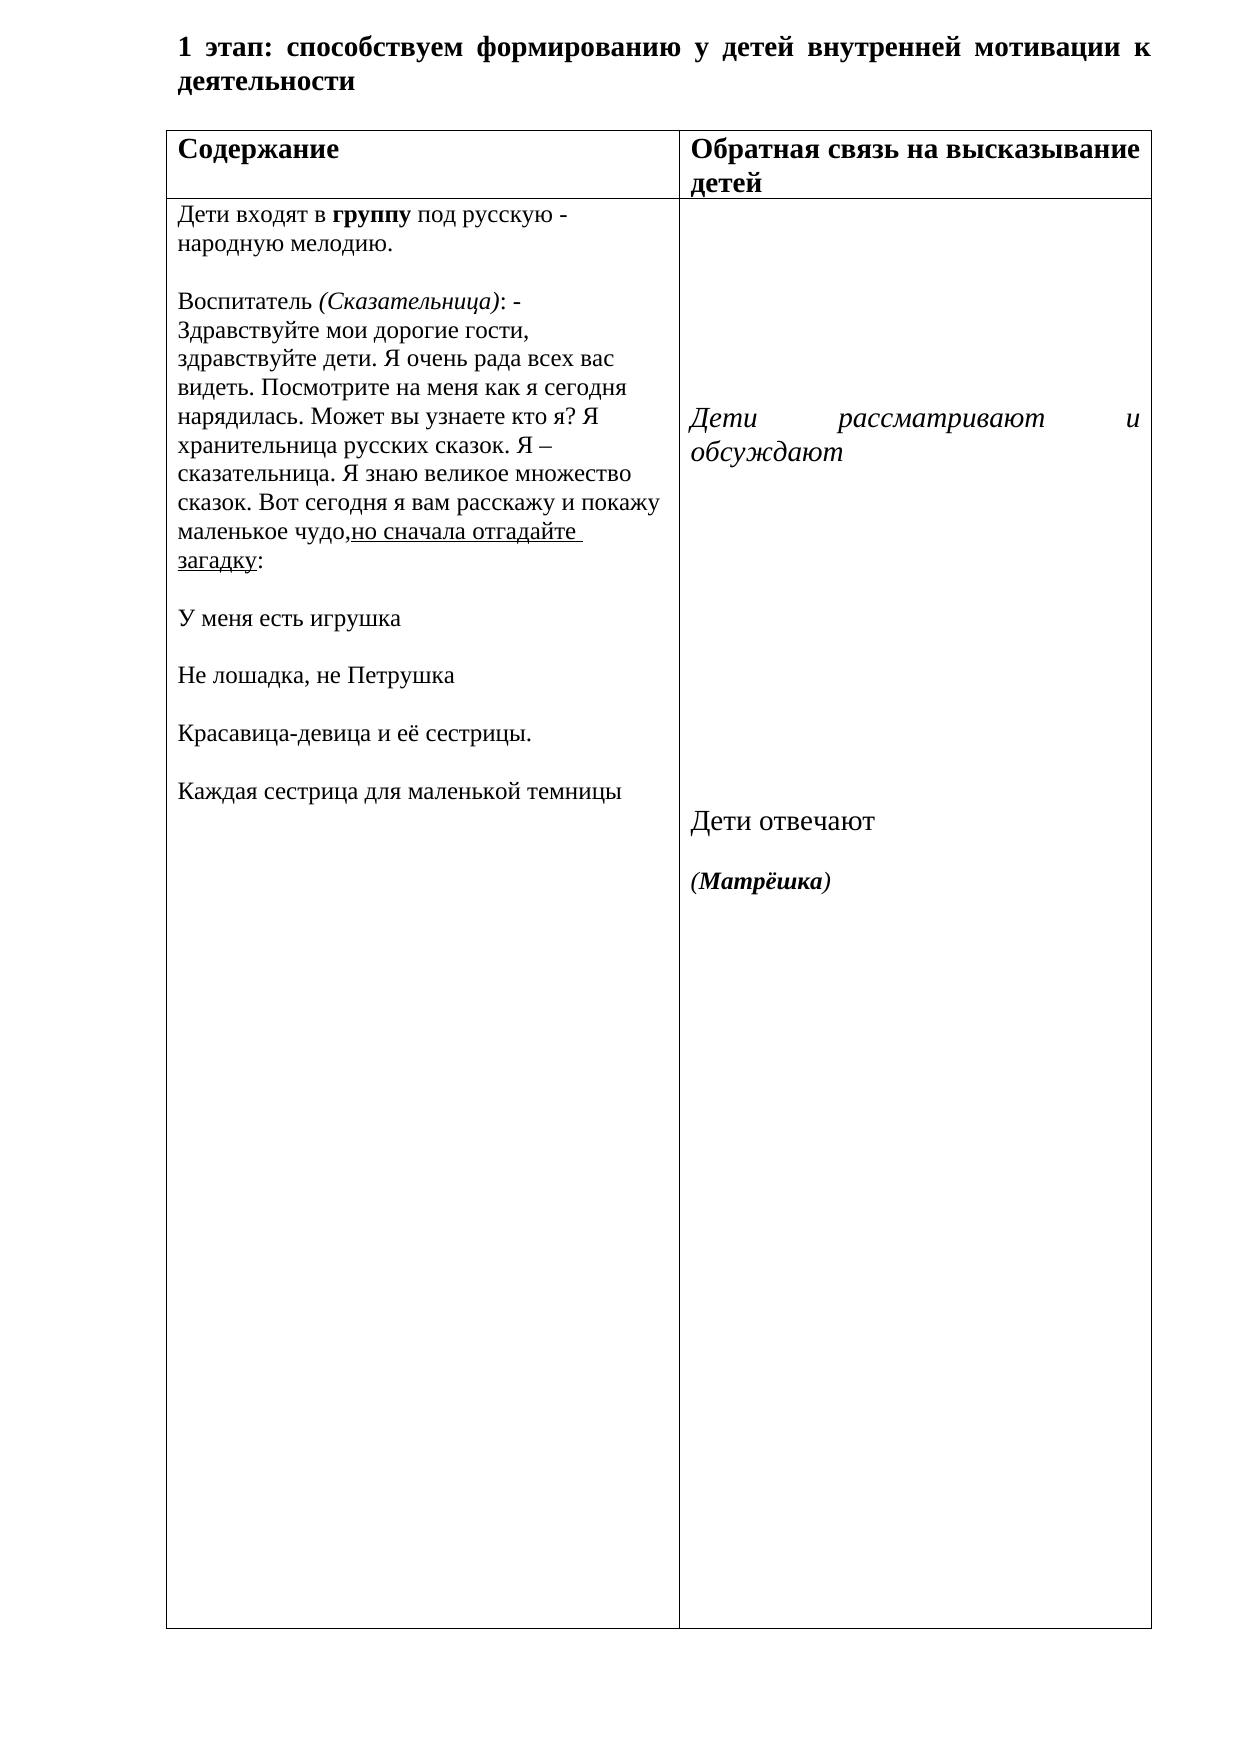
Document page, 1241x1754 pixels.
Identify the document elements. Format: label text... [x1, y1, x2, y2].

text 1 этап: способствуем формированию у детей внутренней мотивации к деятельности [177, 29, 1152, 97]
table_cell Дети рассматривают и обсуждают Дети отвечают (Матрёшка) [680, 199, 1151, 1628]
table_header Обратная связь на высказывание детей [680, 131, 1151, 198]
table_header Содержание [167, 131, 679, 198]
table_cell Дети входят в группу под русскую - народную мелодию. Воспитатель (Сказательница): - Здравствуйте мои дорогие гости, здравствуйте дети. Я очень рада всех вас видеть. Посмотрите на меня как я сегодня нарядилась. Может вы узнаете кто я? Я хранительница русских сказок. Я – сказательница. Я знаю великое множество сказок. Вот сегодня я вам расскажу и покажу маленькое чудо,но сначала отгадайте загадку: У меня есть игрушка Не лошадка, не Петрушка Красавица-девица и её сестрицы. Каждая сестрица для маленькой темницы [167, 199, 679, 1628]
